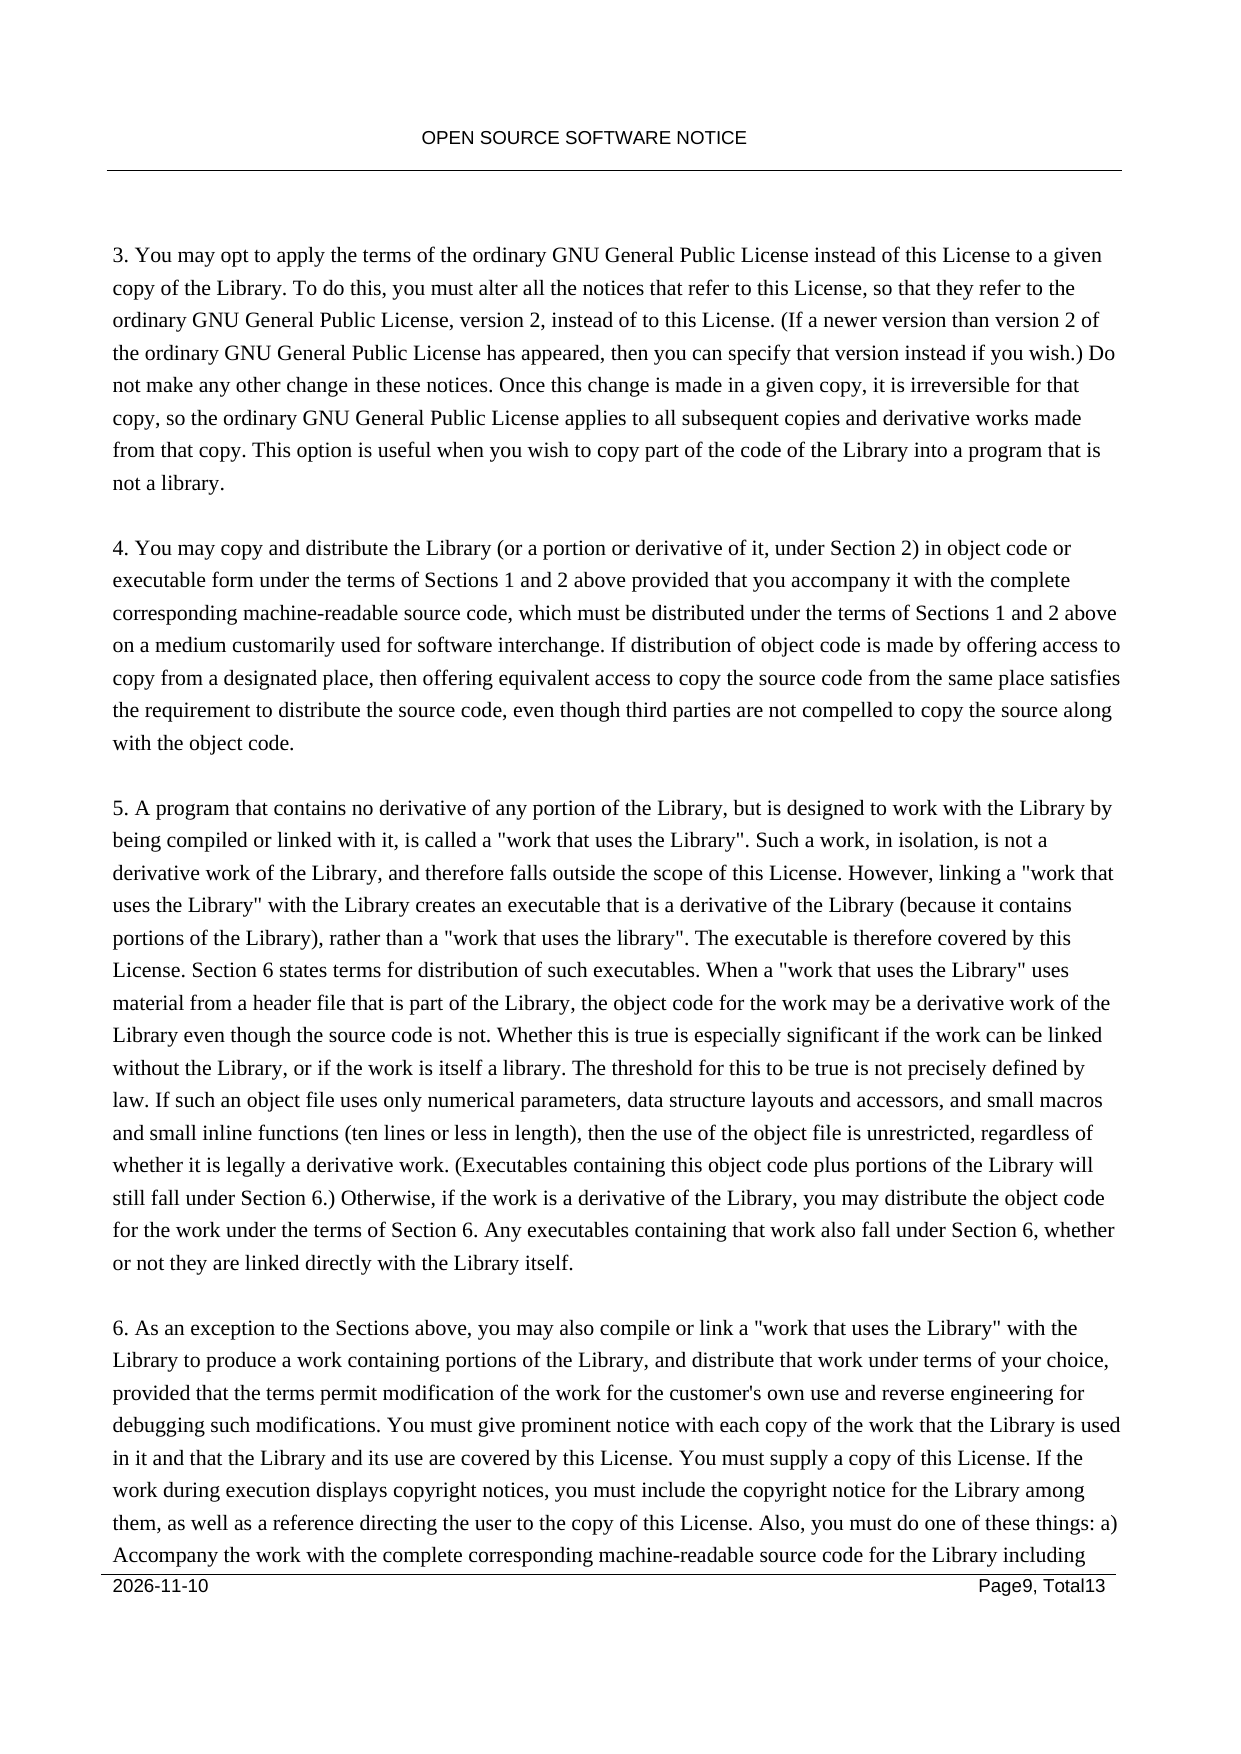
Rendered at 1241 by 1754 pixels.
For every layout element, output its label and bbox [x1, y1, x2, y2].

text [112, 206, 1128, 1571]
